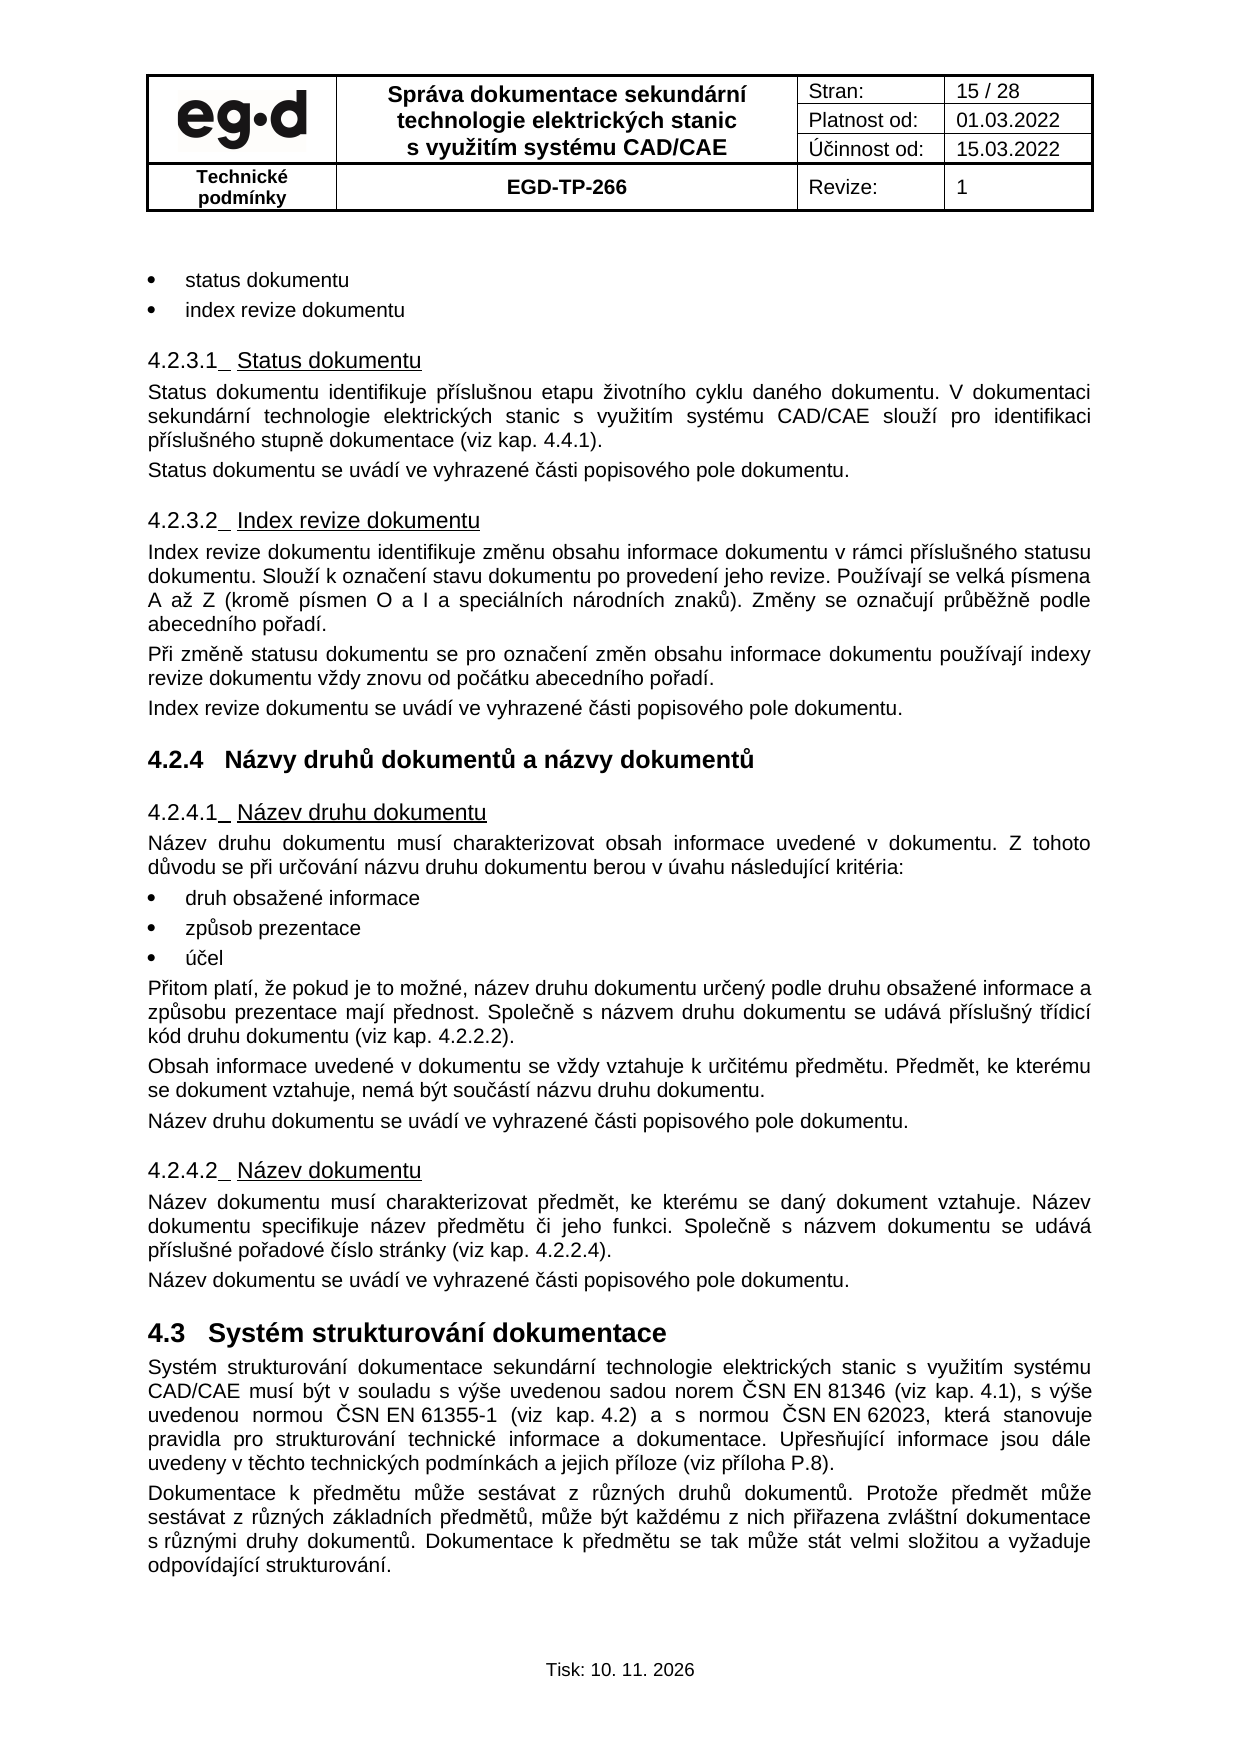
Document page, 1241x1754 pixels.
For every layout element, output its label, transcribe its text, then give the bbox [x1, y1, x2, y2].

text Přitom platí, že pokud je to možné, název druhu dokumentu určený podle druhu obsažené informace a způsobu prezentace mají přednost. Společně s názvem druhu dokumentu se udává příslušný třídicí kód druhu dokumentu (viz kap. 4.2.2.2). [148, 976, 1092, 1048]
text Index revize dokumentu identifikuje změnu obsahu informace dokumentu v rámci příslušného statusu dokumentu. Slouží k označení stavu dokumentu po provedení jeho revize. Používají se velká písmena A až Z (kromě písmen O a I a speciálních národních znaků). Změny se označují průběžně podle abecedního pořadí. [148, 539, 1092, 635]
subtitle Název druhu dokumentu [148, 798, 1092, 825]
subtitle Názvy druhů dokumentů a názvy dokumentů [148, 745, 1092, 773]
text Při změně statusu dokumentu se pro označení změn obsahu informace dokumentu používají indexy revize dokumentu vždy znovu od počátku abecedního pořadí. [148, 642, 1092, 689]
text Obsah informace uvedené v dokumentu se vždy vztahuje k určitému předmětu. Předmět, ke kterému se dokument vztahuje, nemá být součástí názvu druhu dokumentu. [148, 1054, 1092, 1102]
text způsob prezentace [148, 916, 1092, 940]
subtitle Status dokumentu [148, 347, 1092, 374]
text Název druhu dokumentu se uvádí ve vyhrazené části popisového pole dokumentu. [148, 1108, 1092, 1132]
text druh obsažené informace [148, 885, 1092, 909]
text Název dokumentu se uvádí ve vyhrazené části popisového pole dokumentu. [148, 1268, 1092, 1292]
text Status dokumentu identifikuje příslušnou etapu životního cyklu daného dokumentu. V dokumentaci sekundární technologie elektrických stanic s využitím systému CAD/CAE slouží pro identifikaci příslušného stupně dokumentace (viz kap. 4.4.1). [148, 380, 1092, 452]
text status dokumentu [148, 268, 1092, 292]
text Název druhu dokumentu musí charakterizovat obsah informace uvedené v dokumentu. Z tohoto důvodu se při určování názvu druhu dokumentu berou v úvahu následující kritéria: [148, 831, 1092, 879]
subtitle Název dokumentu [148, 1157, 1092, 1184]
text Název dokumentu musí charakterizovat předmět, ke kterému se daný dokument vztahuje. Název dokumentu specifikuje název předmětu či jeho funkci. Společně s názvem dokumentu se udává příslušné pořadové číslo stránky (viz kap. 4.2.2.4). [148, 1190, 1092, 1262]
subtitle Index revize dokumentu [148, 507, 1092, 533]
text Systém strukturování dokumentace sekundární technologie elektrických stanic s využitím systému CAD/CAE musí být v souladu s výše uvedenou sadou norem ČSN EN 81346 (viz kap. 4.1), s výše uvedenou normou ČSN EN 61355-1 (viz kap. 4.2) a s normou ČSN EN 62023, která stanovuje pravidla pro strukturování technické informace a dokumentace. Upřesňující informace jsou dále uvedeny v těchto technických podmínkách a jejich příloze (viz příloha P.8). [148, 1355, 1092, 1474]
text index revize dokumentu [148, 298, 1092, 322]
picture [177, 90, 307, 152]
text Index revize dokumentu se uvádí ve vyhrazené části popisového pole dokumentu. [148, 696, 1092, 720]
subtitle Systém strukturování dokumentace [148, 1317, 1092, 1348]
text Dokumentace k předmětu může sestávat z různých druhů dokumentů. Protože předmět může sestávat z různých základních předmětů, může být každému z nich přiřazena zvláštní dokumentace s různými druhy dokumentů. Dokumentace k předmětu se tak může stát velmi složitou a vyžaduje odpovídající strukturování. [148, 1481, 1092, 1577]
text Status dokumentu se uvádí ve vyhrazené části popisového pole dokumentu. [148, 458, 1092, 482]
text účel [148, 946, 1092, 970]
